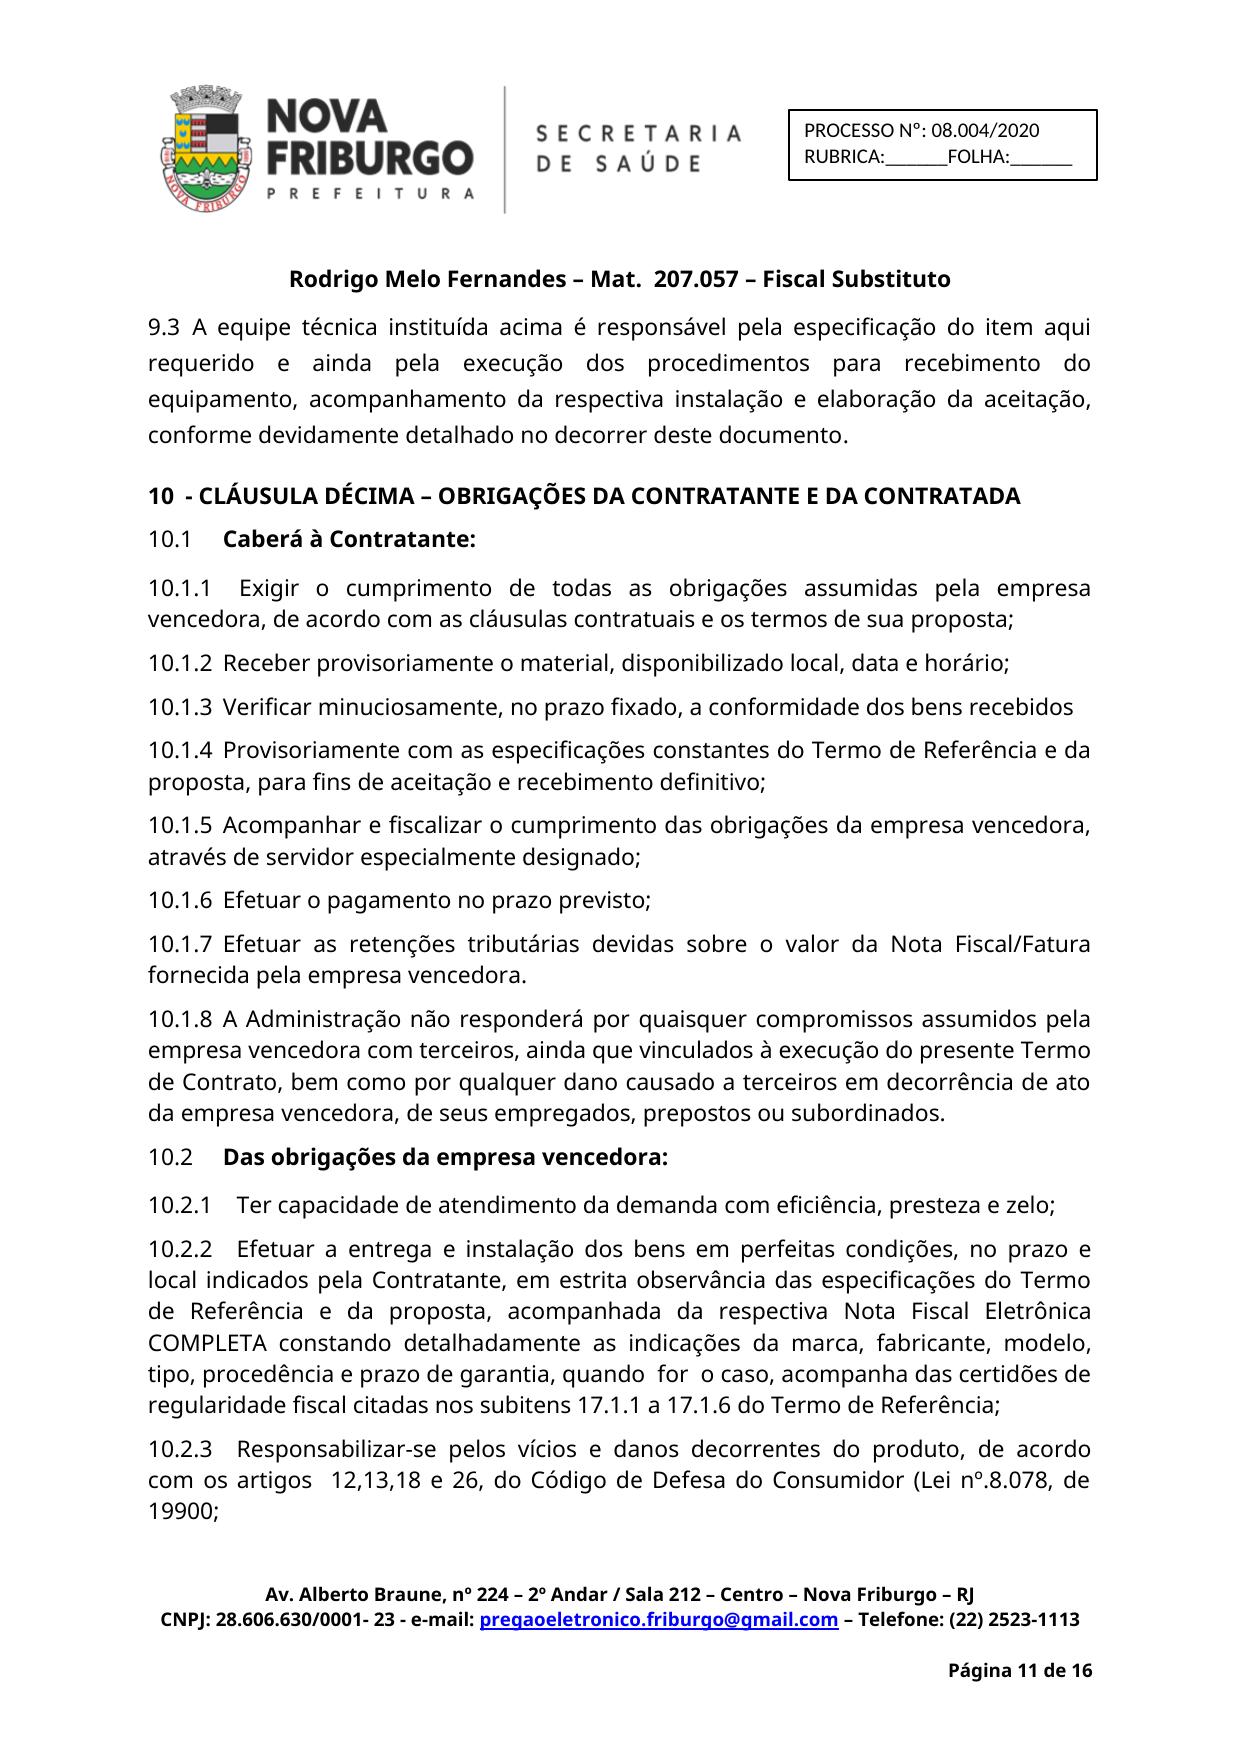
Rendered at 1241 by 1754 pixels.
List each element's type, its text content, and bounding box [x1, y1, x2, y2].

list Efetuar o pagamento no prazo previsto; [148, 884, 1092, 916]
list Caberá à Contratante: [148, 523, 1092, 555]
list Responsabilizar-se pelos vícios e danos decorrentes do produto, de acordo com os artigos 12,13,18 e 26, do Código de Defesa do Consumidor (Lei nº.8.078, de 19900; [148, 1433, 1092, 1527]
list Efetuar as retenções tributárias devidas sobre o valor da Nota Fiscal/Fatura fornecida pela empresa vencedora. [148, 928, 1092, 991]
list Ter capacidade de atendimento da demanda com eficiência, presteza e zelo; [148, 1189, 1092, 1220]
picture [148, 73, 758, 228]
list Provisoriamente com as especificações constantes do Termo de Referência e da proposta, para fins de aceitação e recebimento definitivo; [148, 734, 1092, 797]
list Rodrigo Melo Fernandes – Mat. 207.057 – Fiscal Substituto [148, 262, 1092, 294]
list Das obrigações da empresa vencedora: [148, 1141, 1092, 1172]
list A equipe técnica instituída acima é responsável pela especificação do item aqui requerido e ainda pela execução dos procedimentos para recebimento do equipamento, acompanhamento da respectiva instalação e elaboração da aceitação, conforme devidamente detalhado no decorrer deste documento. [148, 311, 1092, 450]
list Exigir o cumprimento de todas as obrigações assumidas pela empresa vencedora, de acordo com as cláusulas contratuais e os termos de sua proposta; [148, 572, 1092, 634]
list Efetuar a entrega e instalação dos bens em perfeitas condições, no prazo e local indicados pela Contratante, em estrita observância das especificações do Termo de Referência e da proposta, acompanhada da respectiva Nota Fiscal Eletrônica COMPLETA constando detalhadamente as indicações da marca, fabricante, modelo, tipo, procedência e prazo de garantia, quando for o caso, acompanha das certidões de regularidade fiscal citadas nos subitens 17.1.1 a 17.1.6 do Termo de Referência; [148, 1233, 1092, 1420]
list Verificar minuciosamente, no prazo fixado, a conformidade dos bens recebidos [148, 691, 1092, 722]
list A Administração não responderá por quaisquer compromissos assumidos pela empresa vencedora com terceiros, ainda que vinculados à execução do presente Termo de Contrato, bem como por qualquer dano causado a terceiros em decorrência de ato da empresa vencedora, de seus empregados, prepostos ou subordinados. [148, 1003, 1092, 1128]
list Acompanhar e fiscalizar o cumprimento das obrigações da empresa vencedora, através de servidor especialmente designado; [148, 809, 1092, 872]
list Receber provisoriamente o material, disponibilizado local, data e horário; [148, 647, 1092, 678]
list - CLÁUSULA DÉCIMA – OBRIGAÇÕES DA CONTRATANTE E DA CONTRATADA [148, 480, 1092, 511]
